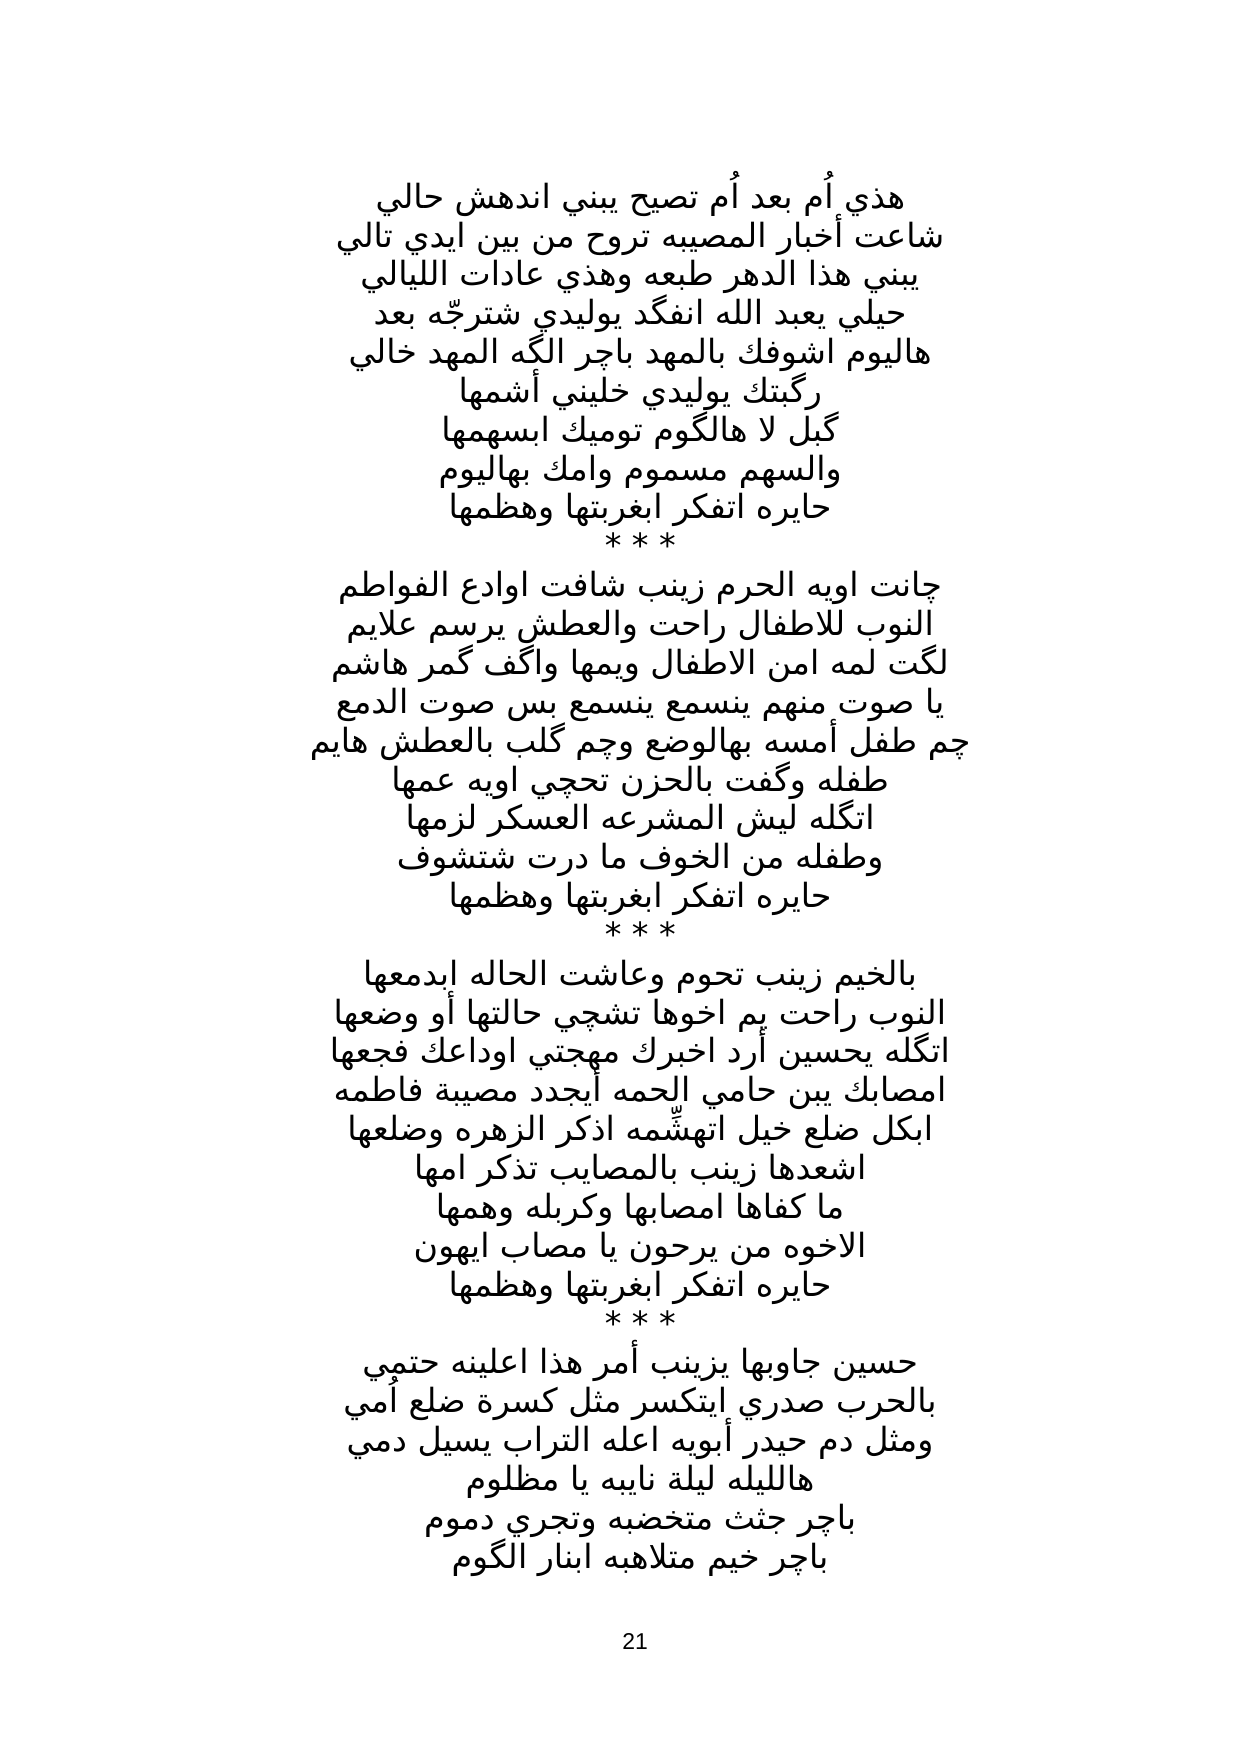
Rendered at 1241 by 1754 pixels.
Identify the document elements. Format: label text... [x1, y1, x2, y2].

text حايره اتفكر ابغربتها وهظمها [148, 877, 1122, 915]
text ومثل دم حيدر أبويه اعله التراب يسيل دمي [148, 1421, 1122, 1459]
text رگبتك يوليدي خليني أشمها [148, 371, 1122, 410]
text ابكل ضلع خيل اتهشِّمه اذكر الزهره وضلعها [148, 1110, 1122, 1148]
text چانت اويه الحرم زينب شافت اوادع الفواطم [148, 566, 1122, 604]
text * * * [148, 915, 1122, 954]
text * * * [148, 1304, 1122, 1343]
text لگت لمه امن الاطفال ويمها واگف گمر هاشم [148, 643, 1122, 682]
text بالحرب صدري ايتكسر مثل كسرة ضلع اُمي [148, 1382, 1122, 1421]
text يبني هذا الدهر طبعه وهذي عادات الليالي [148, 255, 1122, 294]
text * * * [148, 527, 1122, 566]
text طفله وگفت بالحزن تحچي اويه عمها [148, 760, 1122, 799]
text باچر جثث متخضبه وتجري دموم [148, 1498, 1122, 1537]
text هذي اُم بعد اُم تصيح يبني اندهش حالي [148, 177, 1122, 216]
text هالليله ليلة نايبه يا مظلوم [148, 1459, 1122, 1498]
text باچر خيم متلاهبه ابنار الگوم [148, 1537, 1122, 1576]
text النوب راحت يم اخوها تشچي حالتها أو وضعها [148, 993, 1122, 1032]
text هاليوم اشوفك بالمهد باچر الگه المهد خالي [148, 333, 1122, 371]
text النوب للاطفال راحت والعطش يرسم علايم [148, 604, 1122, 643]
text گبل لا هالگوم توميك ابسهمها [148, 410, 1122, 449]
text اتگله ليش المشرعه العسكر لزمها [148, 799, 1122, 838]
text الاخوه من يرحون يا مصاب ايهون [148, 1226, 1122, 1265]
text وطفله من الخوف ما درت شتشوف [148, 838, 1122, 877]
text حايره اتفكر ابغربتها وهظمها [148, 488, 1122, 527]
text اشعدها زينب بالمصايب تذكر امها [148, 1148, 1122, 1187]
text امصابك يبن حامي الحمه أيجدد مصيبة فاطمه [148, 1071, 1122, 1110]
text حسين جاوبها يزينب أمر هذا اعلينه حتمي [148, 1343, 1122, 1382]
text ما كفاها امصابها وكربله وهمها [148, 1187, 1122, 1226]
text والسهم مسموم وامك بهاليوم [148, 449, 1122, 488]
text حايره اتفكر ابغربتها وهظمها [148, 1265, 1122, 1304]
text اتگله يحسين أرد اخبرك مهجتي اوداعك فجعها [148, 1032, 1122, 1071]
text بالخيم زينب تحوم وعاشت الحاله ابدمعها [148, 954, 1122, 993]
text حيلي يعبد الله انفگد يوليدي شترجّه بعد [148, 294, 1122, 333]
text شاعت أخبار المصيبه تروح من بين ايدي تالي [148, 216, 1122, 255]
text چم طفل أمسه بهالوضع وچم گلب بالعطش هايم [148, 721, 1122, 760]
text يا صوت منهم ينسمع ينسمع بس صوت الدمع [148, 682, 1122, 721]
